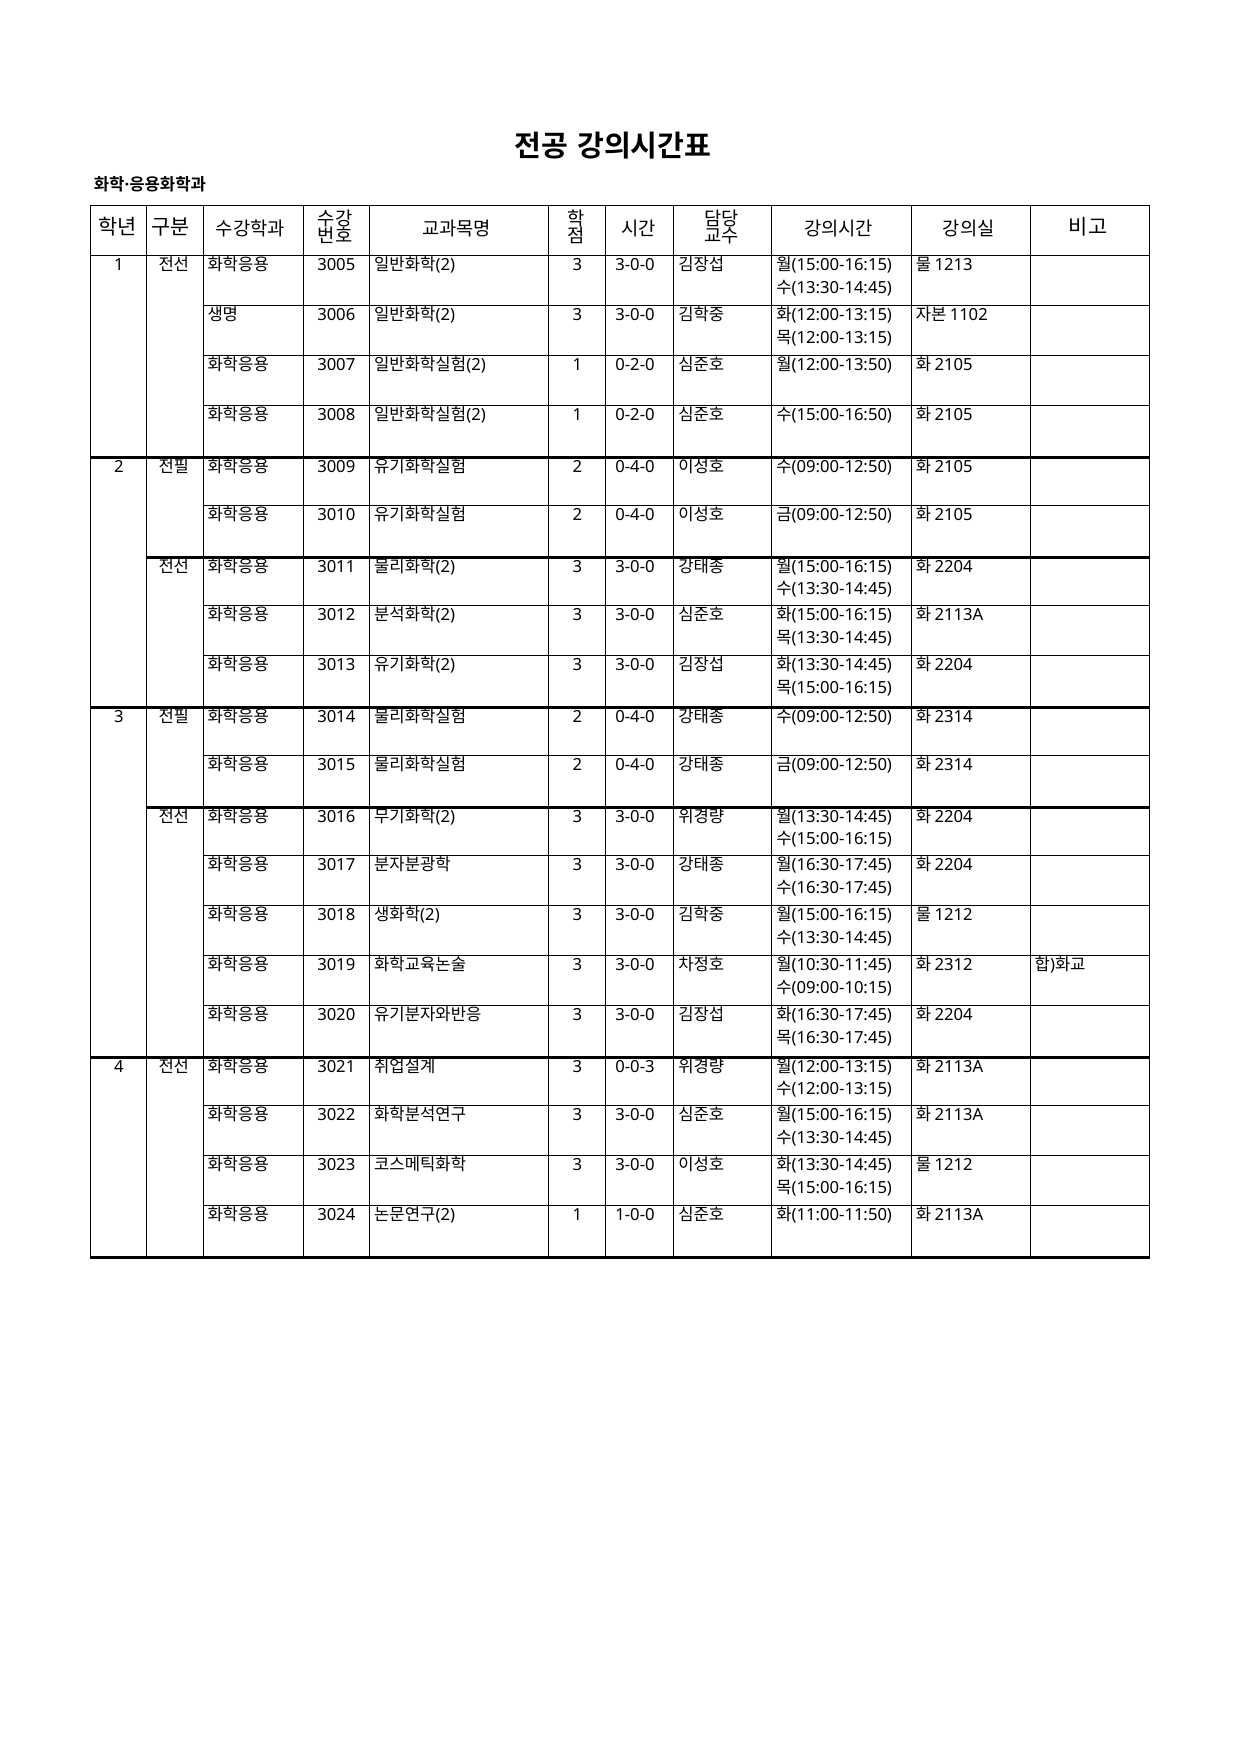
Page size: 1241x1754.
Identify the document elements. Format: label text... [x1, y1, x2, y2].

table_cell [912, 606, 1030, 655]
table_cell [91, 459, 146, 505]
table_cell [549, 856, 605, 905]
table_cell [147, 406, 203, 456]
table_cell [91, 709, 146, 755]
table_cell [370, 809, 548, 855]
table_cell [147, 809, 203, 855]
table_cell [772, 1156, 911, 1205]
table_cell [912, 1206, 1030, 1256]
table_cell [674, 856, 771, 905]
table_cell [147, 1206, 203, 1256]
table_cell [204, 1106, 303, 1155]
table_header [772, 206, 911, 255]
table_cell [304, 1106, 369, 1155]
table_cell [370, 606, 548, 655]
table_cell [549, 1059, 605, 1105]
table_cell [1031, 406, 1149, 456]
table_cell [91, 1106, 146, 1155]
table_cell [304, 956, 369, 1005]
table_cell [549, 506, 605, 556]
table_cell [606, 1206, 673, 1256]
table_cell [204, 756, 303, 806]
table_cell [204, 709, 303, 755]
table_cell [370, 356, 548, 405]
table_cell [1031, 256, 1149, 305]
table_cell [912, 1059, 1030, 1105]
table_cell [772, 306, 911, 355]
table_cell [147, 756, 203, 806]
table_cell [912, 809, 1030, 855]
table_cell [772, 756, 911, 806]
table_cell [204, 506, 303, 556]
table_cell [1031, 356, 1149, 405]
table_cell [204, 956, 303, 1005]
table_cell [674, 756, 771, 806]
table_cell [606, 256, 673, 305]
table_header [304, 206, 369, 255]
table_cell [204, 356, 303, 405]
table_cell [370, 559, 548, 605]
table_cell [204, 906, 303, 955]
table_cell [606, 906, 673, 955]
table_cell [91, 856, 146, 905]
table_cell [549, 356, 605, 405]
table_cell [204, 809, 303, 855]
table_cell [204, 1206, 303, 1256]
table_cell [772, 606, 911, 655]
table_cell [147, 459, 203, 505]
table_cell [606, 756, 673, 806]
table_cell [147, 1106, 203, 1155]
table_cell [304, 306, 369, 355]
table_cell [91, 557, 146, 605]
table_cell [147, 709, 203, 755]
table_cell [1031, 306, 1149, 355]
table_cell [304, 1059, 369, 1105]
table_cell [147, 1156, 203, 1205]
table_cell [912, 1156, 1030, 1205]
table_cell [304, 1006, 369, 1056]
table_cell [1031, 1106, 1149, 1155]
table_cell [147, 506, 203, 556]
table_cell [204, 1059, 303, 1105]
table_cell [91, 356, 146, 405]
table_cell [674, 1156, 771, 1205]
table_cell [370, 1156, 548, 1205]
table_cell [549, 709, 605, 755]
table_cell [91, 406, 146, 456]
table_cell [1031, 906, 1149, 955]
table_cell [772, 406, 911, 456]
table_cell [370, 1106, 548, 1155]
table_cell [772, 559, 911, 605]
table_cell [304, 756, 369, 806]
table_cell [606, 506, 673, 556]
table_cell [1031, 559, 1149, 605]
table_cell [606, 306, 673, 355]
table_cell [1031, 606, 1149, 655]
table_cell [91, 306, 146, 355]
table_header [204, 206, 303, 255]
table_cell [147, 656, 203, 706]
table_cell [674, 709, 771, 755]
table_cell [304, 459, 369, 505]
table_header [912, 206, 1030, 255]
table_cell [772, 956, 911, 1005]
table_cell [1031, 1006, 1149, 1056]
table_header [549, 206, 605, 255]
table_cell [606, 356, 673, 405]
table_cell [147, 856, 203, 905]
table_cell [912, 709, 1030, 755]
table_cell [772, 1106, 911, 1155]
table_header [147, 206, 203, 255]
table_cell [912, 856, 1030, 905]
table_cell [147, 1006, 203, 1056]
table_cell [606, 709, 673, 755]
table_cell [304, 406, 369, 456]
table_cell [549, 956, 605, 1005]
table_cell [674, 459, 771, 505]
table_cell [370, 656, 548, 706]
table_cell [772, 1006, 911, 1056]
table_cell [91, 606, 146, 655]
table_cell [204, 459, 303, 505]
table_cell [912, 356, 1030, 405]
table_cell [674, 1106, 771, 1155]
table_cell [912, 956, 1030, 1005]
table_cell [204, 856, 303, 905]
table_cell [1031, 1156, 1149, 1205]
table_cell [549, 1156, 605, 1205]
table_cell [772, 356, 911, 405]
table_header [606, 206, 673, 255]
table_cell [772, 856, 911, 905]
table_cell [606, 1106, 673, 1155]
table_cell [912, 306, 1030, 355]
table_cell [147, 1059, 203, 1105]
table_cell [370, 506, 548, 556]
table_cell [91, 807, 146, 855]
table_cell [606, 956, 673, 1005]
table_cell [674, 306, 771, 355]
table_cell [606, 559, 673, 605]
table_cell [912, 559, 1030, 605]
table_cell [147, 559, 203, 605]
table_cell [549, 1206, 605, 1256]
text 화학·응용화학과 [94, 172, 1161, 195]
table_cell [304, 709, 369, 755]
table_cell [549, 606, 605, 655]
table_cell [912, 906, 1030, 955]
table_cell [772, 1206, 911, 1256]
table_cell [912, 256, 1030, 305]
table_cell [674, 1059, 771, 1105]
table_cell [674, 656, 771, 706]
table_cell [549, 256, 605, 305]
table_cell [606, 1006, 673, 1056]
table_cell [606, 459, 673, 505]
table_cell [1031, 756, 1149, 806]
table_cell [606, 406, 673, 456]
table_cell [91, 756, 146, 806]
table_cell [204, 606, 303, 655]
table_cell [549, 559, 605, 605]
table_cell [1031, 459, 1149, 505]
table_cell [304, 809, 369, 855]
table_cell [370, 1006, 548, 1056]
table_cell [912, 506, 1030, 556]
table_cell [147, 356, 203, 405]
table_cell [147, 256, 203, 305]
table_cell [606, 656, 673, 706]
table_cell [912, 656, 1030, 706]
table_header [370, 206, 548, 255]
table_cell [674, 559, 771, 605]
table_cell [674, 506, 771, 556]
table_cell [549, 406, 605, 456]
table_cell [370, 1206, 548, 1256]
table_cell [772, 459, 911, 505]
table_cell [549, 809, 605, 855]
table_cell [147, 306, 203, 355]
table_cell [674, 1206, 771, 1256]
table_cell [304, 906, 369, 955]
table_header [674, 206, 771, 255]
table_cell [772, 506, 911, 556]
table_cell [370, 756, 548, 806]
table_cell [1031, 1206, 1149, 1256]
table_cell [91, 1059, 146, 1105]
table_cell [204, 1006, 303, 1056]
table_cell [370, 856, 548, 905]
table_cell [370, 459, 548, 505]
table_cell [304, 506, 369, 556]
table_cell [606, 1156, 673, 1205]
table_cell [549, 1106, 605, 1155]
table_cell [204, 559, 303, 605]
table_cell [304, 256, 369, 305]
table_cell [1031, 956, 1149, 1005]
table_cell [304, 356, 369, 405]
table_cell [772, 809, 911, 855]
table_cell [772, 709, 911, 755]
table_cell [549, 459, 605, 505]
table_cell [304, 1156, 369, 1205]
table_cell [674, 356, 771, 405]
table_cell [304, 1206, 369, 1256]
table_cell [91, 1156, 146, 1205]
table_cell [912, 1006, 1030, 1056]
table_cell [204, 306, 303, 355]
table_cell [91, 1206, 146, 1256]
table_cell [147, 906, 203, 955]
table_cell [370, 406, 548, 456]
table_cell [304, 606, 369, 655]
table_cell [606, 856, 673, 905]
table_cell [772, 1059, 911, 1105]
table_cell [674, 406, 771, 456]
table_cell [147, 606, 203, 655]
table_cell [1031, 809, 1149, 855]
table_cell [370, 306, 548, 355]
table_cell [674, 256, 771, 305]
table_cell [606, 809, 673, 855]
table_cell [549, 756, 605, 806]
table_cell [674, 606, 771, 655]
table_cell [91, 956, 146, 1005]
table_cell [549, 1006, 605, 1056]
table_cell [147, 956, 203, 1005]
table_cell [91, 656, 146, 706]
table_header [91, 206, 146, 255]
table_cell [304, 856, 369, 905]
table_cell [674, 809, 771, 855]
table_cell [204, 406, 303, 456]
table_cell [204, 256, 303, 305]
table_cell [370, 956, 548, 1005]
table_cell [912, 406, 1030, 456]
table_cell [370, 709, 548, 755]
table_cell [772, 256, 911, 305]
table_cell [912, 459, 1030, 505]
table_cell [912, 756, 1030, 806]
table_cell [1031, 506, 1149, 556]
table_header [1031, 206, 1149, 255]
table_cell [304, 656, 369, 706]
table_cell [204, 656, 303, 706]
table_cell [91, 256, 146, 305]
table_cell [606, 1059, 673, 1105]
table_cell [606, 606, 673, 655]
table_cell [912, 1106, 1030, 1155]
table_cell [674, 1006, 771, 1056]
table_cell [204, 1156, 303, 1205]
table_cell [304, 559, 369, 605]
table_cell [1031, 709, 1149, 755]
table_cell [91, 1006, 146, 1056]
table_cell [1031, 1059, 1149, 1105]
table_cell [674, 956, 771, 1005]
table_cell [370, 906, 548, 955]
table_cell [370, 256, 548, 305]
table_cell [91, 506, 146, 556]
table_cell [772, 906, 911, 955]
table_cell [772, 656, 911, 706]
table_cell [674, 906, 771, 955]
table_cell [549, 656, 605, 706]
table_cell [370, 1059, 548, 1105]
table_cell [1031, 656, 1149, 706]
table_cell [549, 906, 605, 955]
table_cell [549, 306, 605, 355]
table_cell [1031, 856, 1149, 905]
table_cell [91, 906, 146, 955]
